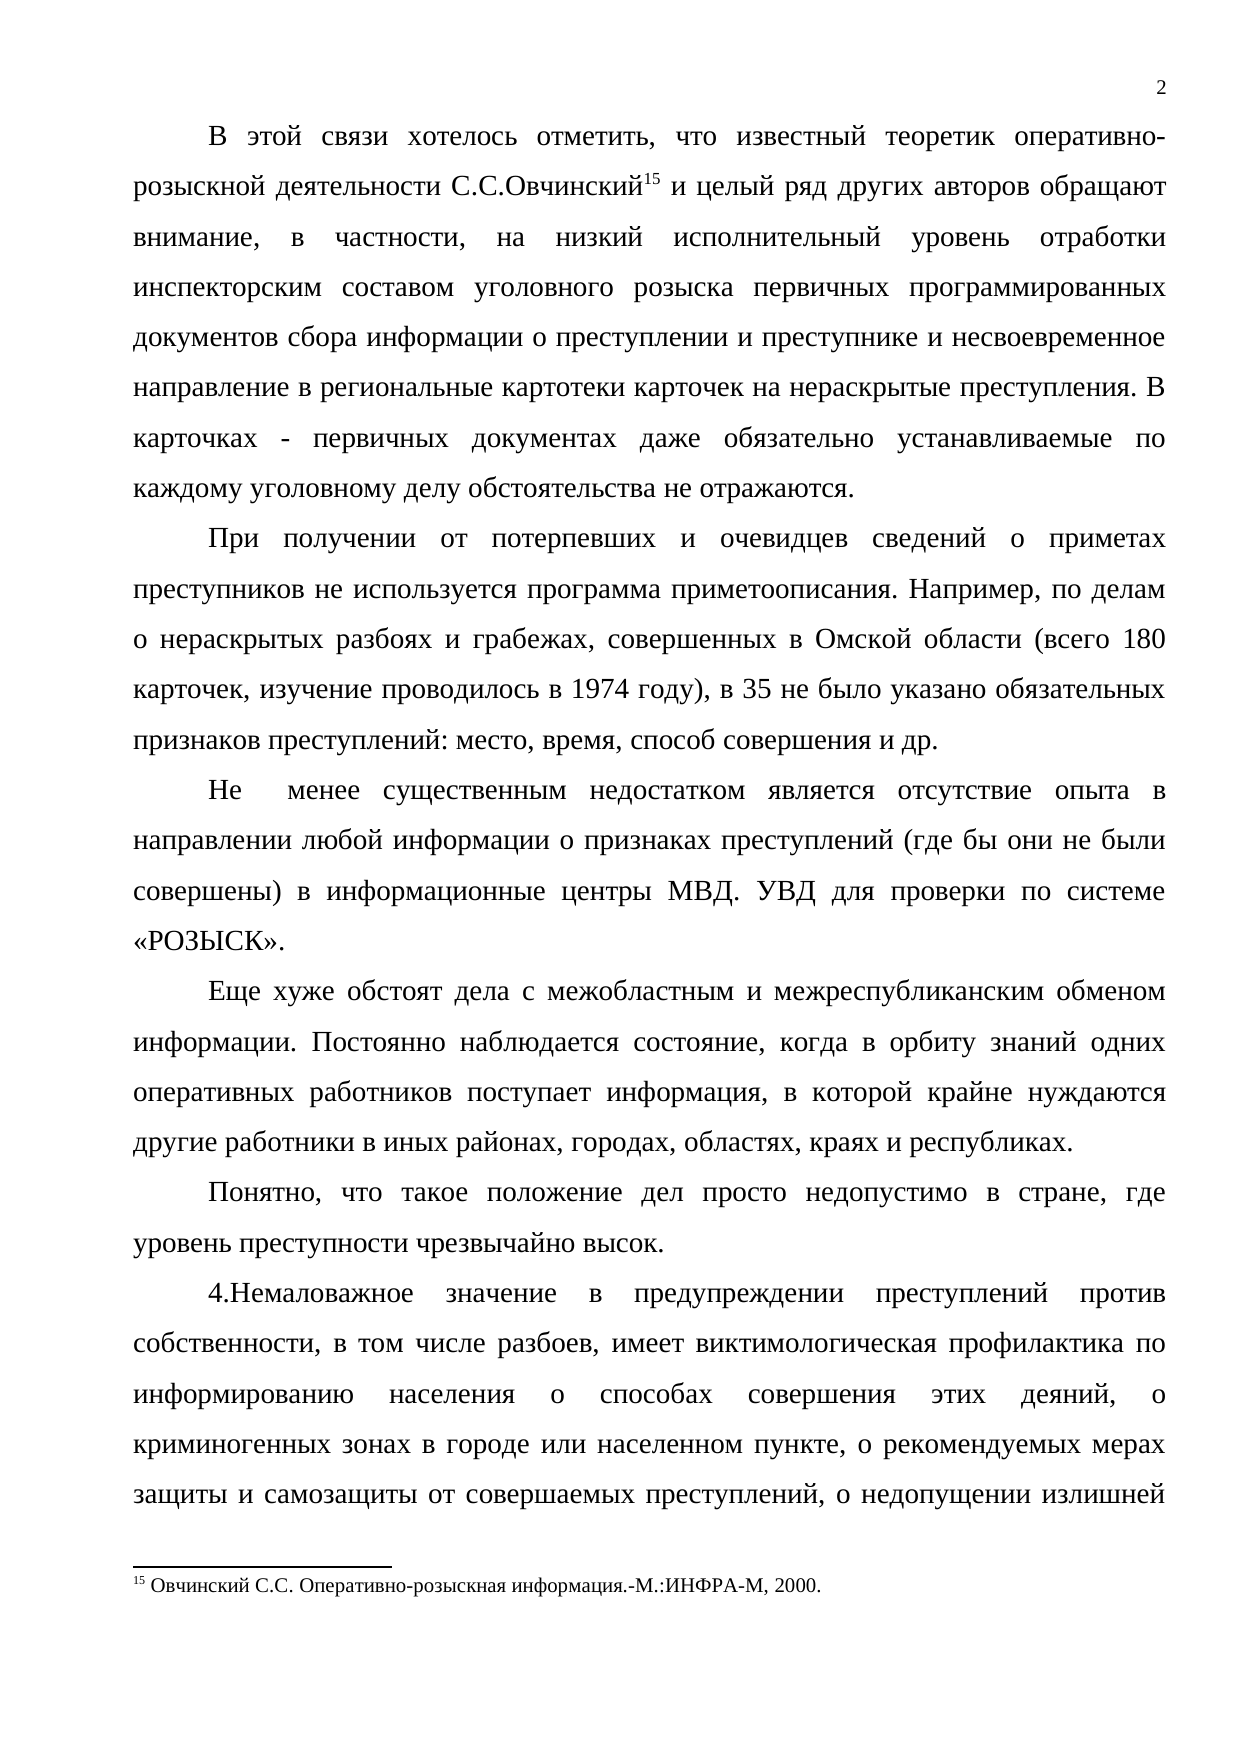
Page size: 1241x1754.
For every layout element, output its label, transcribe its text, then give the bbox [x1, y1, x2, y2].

text Понятно, что такое положение дел просто недопустимо в стране, где уровень преступности чрезвычайно высок. [133, 1175, 1167, 1259]
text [133, 1275, 1167, 1510]
text При получении от потерпевших и очевидцев сведений о приметах преступников не используется программа приметоописания. Например, по делам о нераскрытых разбоях и грабежах, совершенных в Омской области (всего 180 карточек, изучение проводилось в 1974 году), в 35 не было указано обязательных признаков преступлений: место, время, способ совершения и др. [133, 521, 1167, 756]
text Не менее существенным недостатком является отсутствие опыта в направлении любой информации о признаках преступлений (где бы они не были совершены) в информационные центры МВД. УВД для проверки по системе «РОЗЫСК». [133, 772, 1167, 957]
text Еще хуже обстоят дела с межобластным и межреспубликанским обменом информации. Постоянно наблюдается состояние, когда в орбиту знаний одних оперативных работников поступает информация, в которой крайне нуждаются другие работники в иных районах, городах, областях, краях и республиках. [133, 973, 1167, 1158]
text В этой связи хотелось отметить, что известный теоретик оперативно-розыскной деятельности С.С.Овчинский и целый ряд других авторов обращают внимание, в частности, на низкий исполнительный уровень отработки инспекторским составом уголовного розыска первичных программированных документов сбора информации о преступлении и преступнике и несвоевременное направление в региональные картотеки карточек на нераскрытые преступления. В карточках - первичных документах даже обязательно устанавливаемые по каждому уголовному делу обстоятельства не отражаются. [133, 118, 1167, 504]
